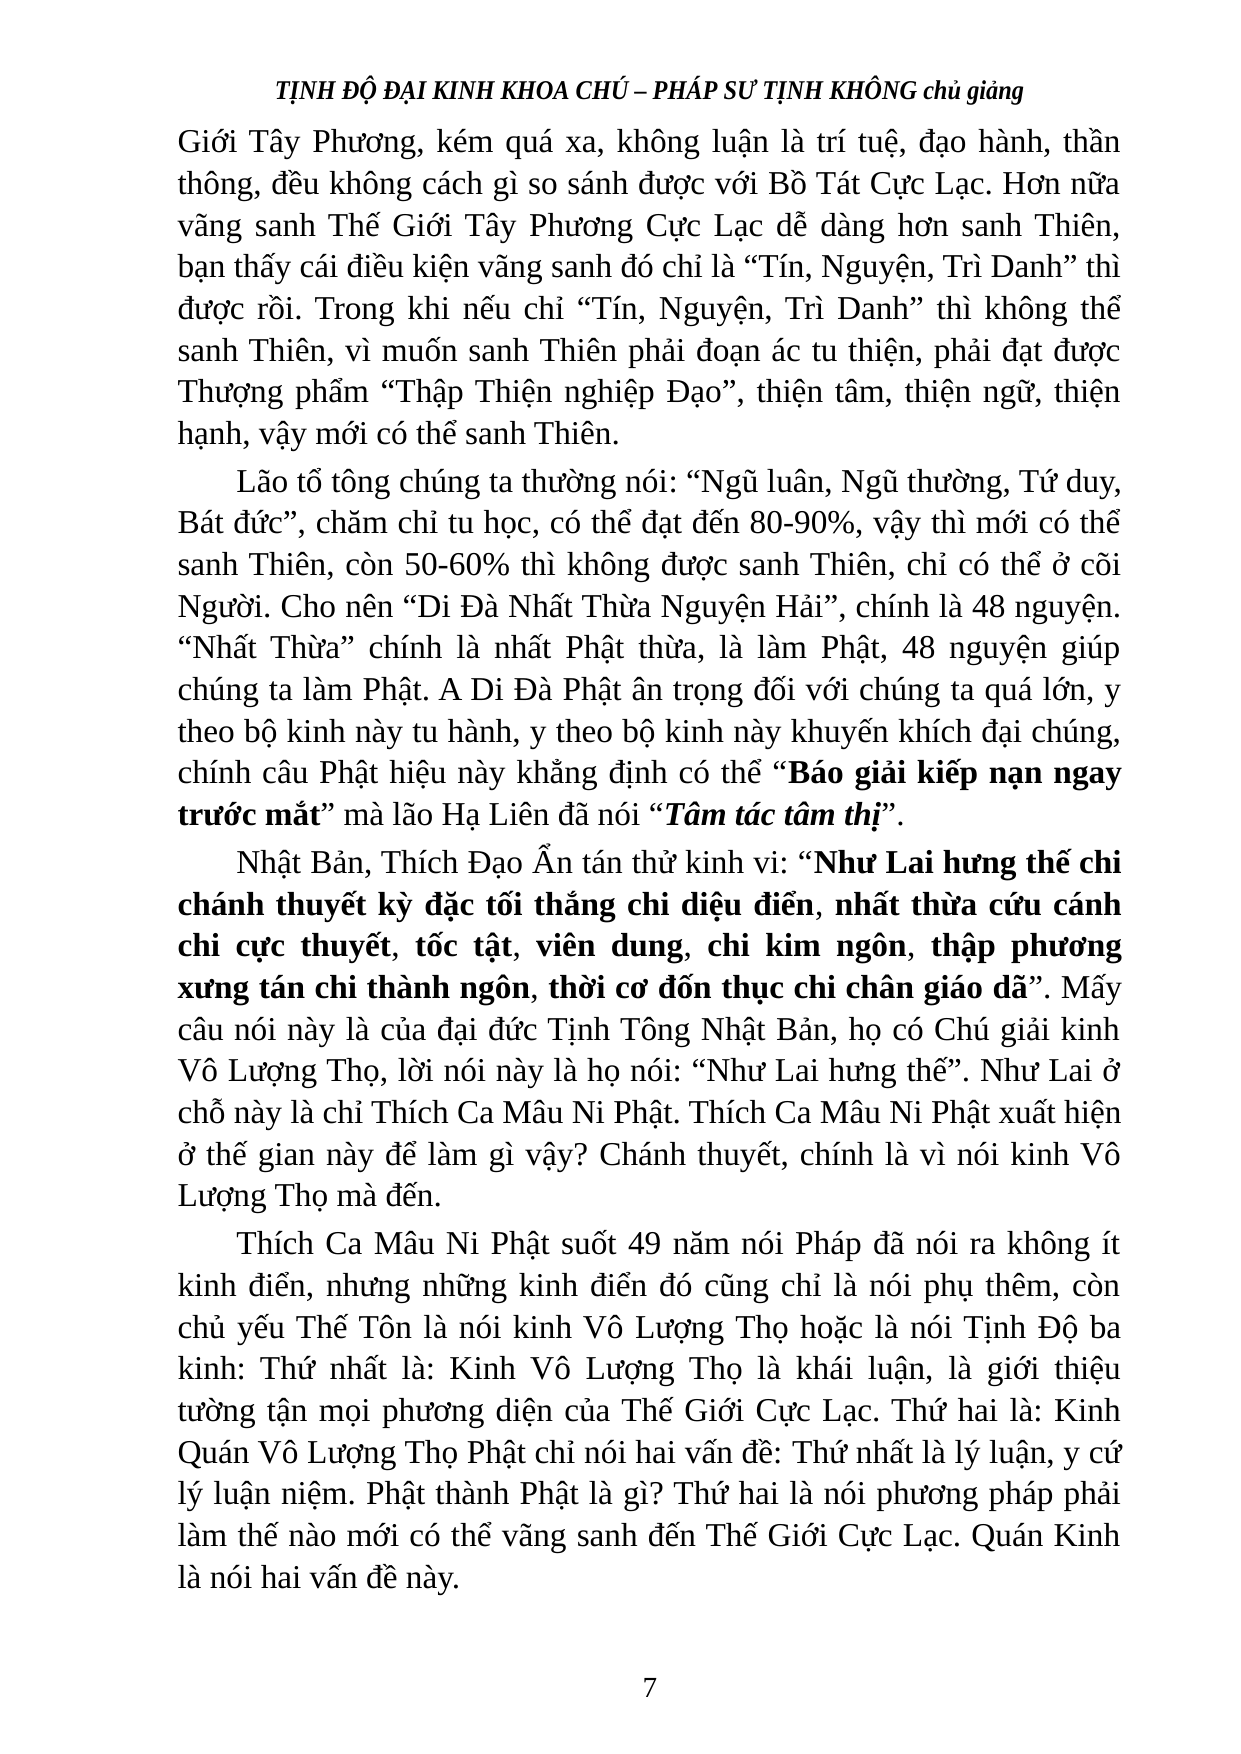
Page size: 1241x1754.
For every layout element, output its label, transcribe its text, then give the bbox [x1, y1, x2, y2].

text Lão tổ tông chúng ta thường nói: “Ngũ luân, Ngũ thường, Tứ duy, Bát đức”, chăm chỉ tu học, có thể đạt đến 80-90%, vậy thì mới có thể sanh Thiên, còn 50-60% thì không được sanh Thiên, chỉ có thể ở cõi Người. Cho nên “Di Đà Nhất Thừa Nguyện Hải”, chính là 48 nguyện. “Nhất Thừa” chính là nhất Phật thừa, là làm Phật, 48 nguyện giúp chúng ta làm Phật. A Di Đà Phật ân trọng đối với chúng ta quá lớn, y theo bộ kinh này tu hành, y theo bộ kinh này khuyến khích đại chúng, chính câu Phật hiệu này khẳng định có thể “Báo giải kiếp nạn ngay trước mắt” mà lão Hạ Liên đã nói “Tâm tác tâm thị”. [177, 458, 1122, 833]
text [177, 118, 1122, 451]
text Thích Ca Mâu Ni Phật suốt 49 năm nói Pháp đã nói ra không ít kinh điển, nhưng những kinh điển đó cũng chỉ là nói phụ thêm, còn chủ yếu Thế Tôn là nói kinh Vô Lượng Thọ hoặc là nói Tịnh Độ ba kinh: Thứ nhất là: Kinh Vô Lượng Thọ là khái luận, là giới thiệu tường tận mọi phương diện của Thế Giới Cực Lạc. Thứ hai là: Kinh Quán Vô Lượng Thọ Phật chỉ nói hai vấn đề: Thứ nhất là lý luận, y cứ lý luận niệm. Phật thành Phật là gì? Thứ hai là nói phương pháp phải làm thế nào mới có thể vãng sanh đến Thế Giới Cực Lạc. Quán Kinh là nói hai vấn đề này. [177, 1220, 1122, 1595]
text Nhật Bản, Thích Đạo Ẩn tán thử kinh vi: “Như Lai hưng thế chi chánh thuyết kỳ đặc tối thắng chi diệu điển, nhất thừa cứu cánh chi cực thuyết, tốc tật, viên dung, chi kim ngôn, thập phương xưng tán chi thành ngôn, thời cơ đốn thục chi chân giáo dã”. Mấy câu nói này là của đại đức Tịnh Tông Nhật Bản, họ có Chú giải kinh Vô Lượng Thọ, lời nói này là họ nói: “Như Lai hưng thế”. Như Lai ở chỗ này là chỉ Thích Ca Mâu Ni Phật. Thích Ca Mâu Ni Phật xuất hiện ở thế gian này để làm gì vậy? Chánh thuyết, chính là vì nói kinh Vô Lượng Thọ mà đến. [177, 839, 1122, 1214]
